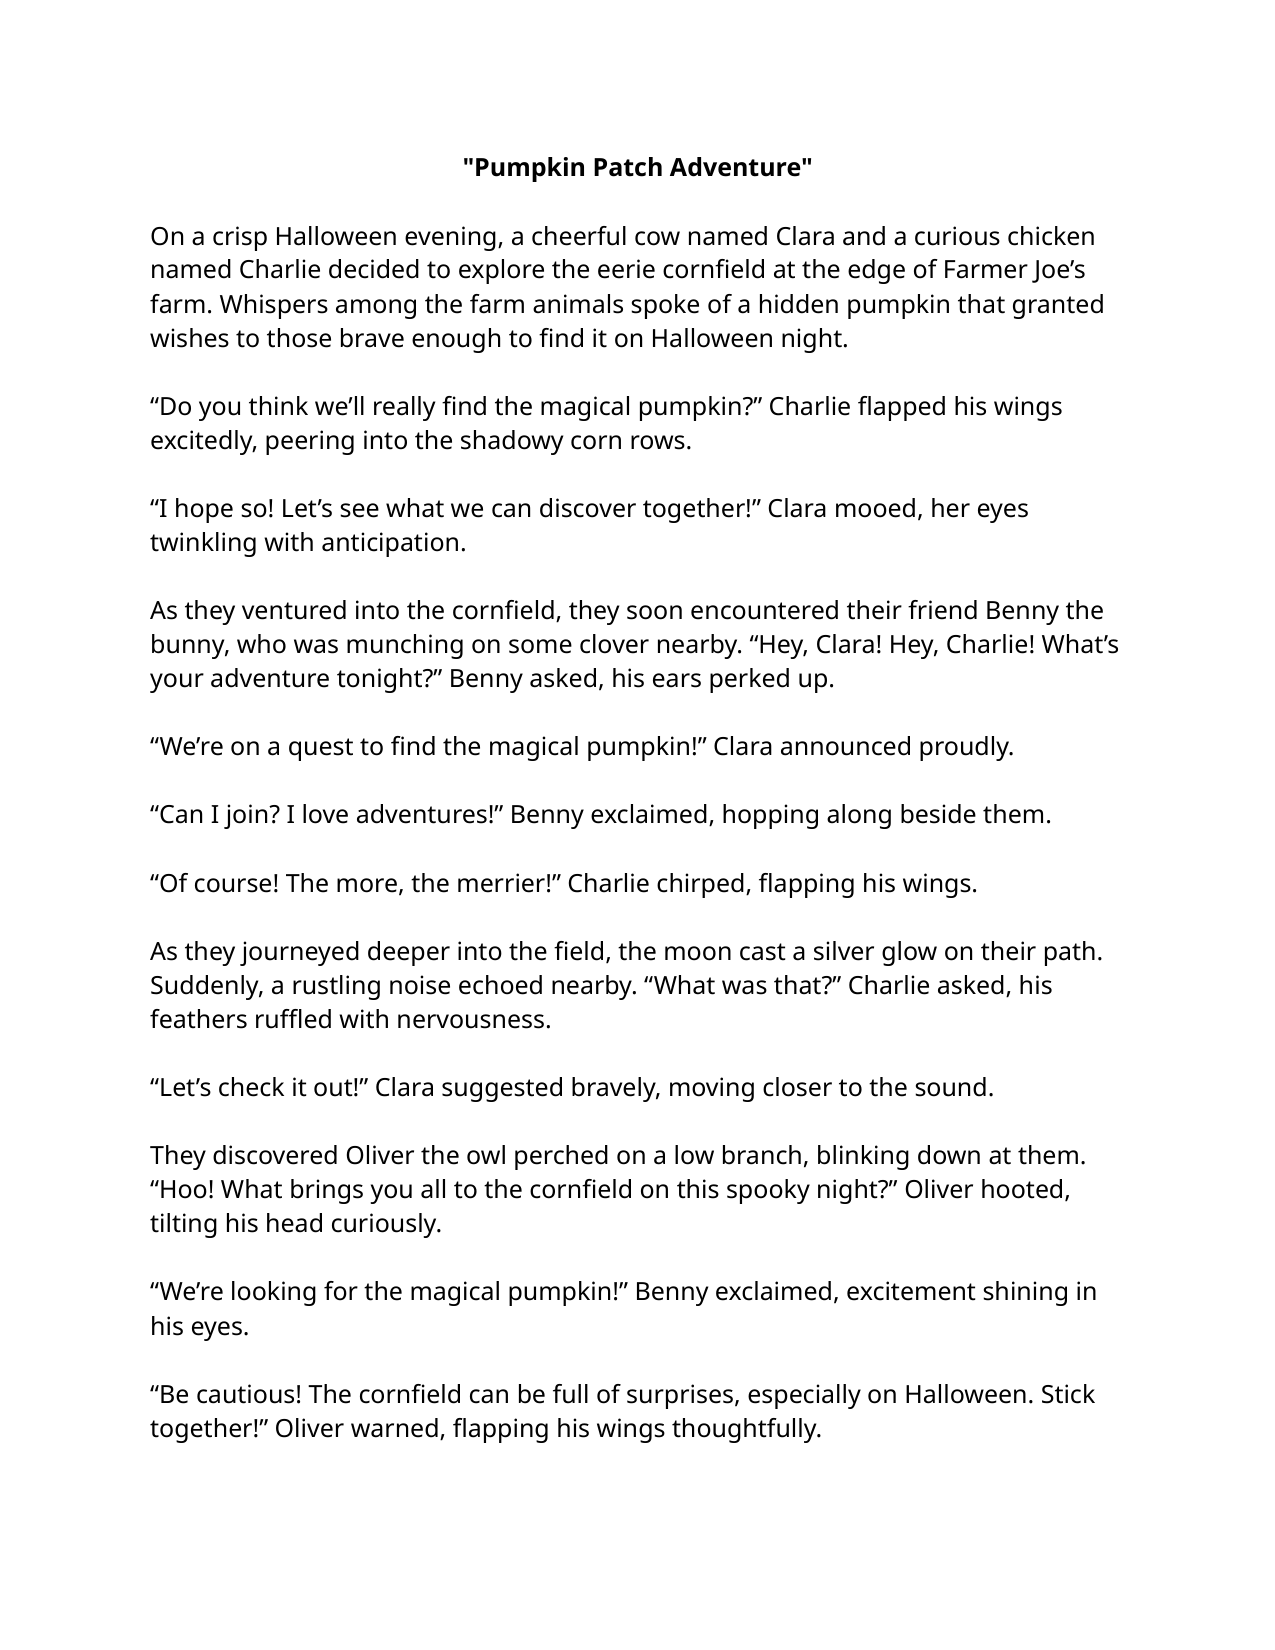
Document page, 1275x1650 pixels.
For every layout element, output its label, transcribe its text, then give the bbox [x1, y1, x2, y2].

text “I hope so! Let’s see what we can discover together!” Clara mooed, her eyes twinkling with anticipation. [150, 491, 1125, 559]
text “Let’s check it out!” Clara suggested bravely, moving closer to the sound. [150, 1070, 1125, 1104]
text “We’re on a quest to find the magical pumpkin!” Clara announced proudly. [150, 729, 1125, 763]
text They discovered Oliver the owl perched on a low branch, blinking down at them. “Hoo! What brings you all to the cornfield on this spooky night?” Oliver hooted, tilting his head curiously. [150, 1138, 1125, 1240]
text "Pumpkin Patch Adventure" [150, 150, 1125, 184]
text “Do you think we’ll really find the magical pumpkin?” Charlie flapped his wings excitedly, peering into the shadowy corn rows. [150, 388, 1125, 457]
text On a crisp Halloween evening, a cheerful cow named Clara and a curious chicken named Charlie decided to explore the eerie cornfield at the edge of Farmer Joe’s farm. Whispers among the farm animals spoke of a hidden pumpkin that granted wishes to those brave enough to find it on Halloween night. [150, 218, 1125, 354]
text “Be cautious! The cornfield can be full of surprises, especially on Halloween. Stick together!” Oliver warned, flapping his wings thoughtfully. [150, 1376, 1125, 1444]
text As they journeyed deeper into the field, the moon cast a silver glow on their path. Suddenly, a rustling noise echoed nearby. “What was that?” Charlie asked, his feathers ruffled with nervousness. [150, 933, 1125, 1036]
text “We’re looking for the magical pumpkin!” Benny exclaimed, excitement shining in his eyes. [150, 1274, 1125, 1342]
text “Can I join? I love adventures!” Benny exclaimed, hopping along beside them. [150, 797, 1125, 831]
text As they ventured into the cornfield, they soon encountered their friend Benny the bunny, who was munching on some clover nearby. “Hey, Clara! Hey, Charlie! What’s your adventure tonight?” Benny asked, his ears perked up. [150, 593, 1125, 695]
text “Of course! The more, the merrier!” Charlie chirped, flapping his wings. [150, 865, 1125, 899]
